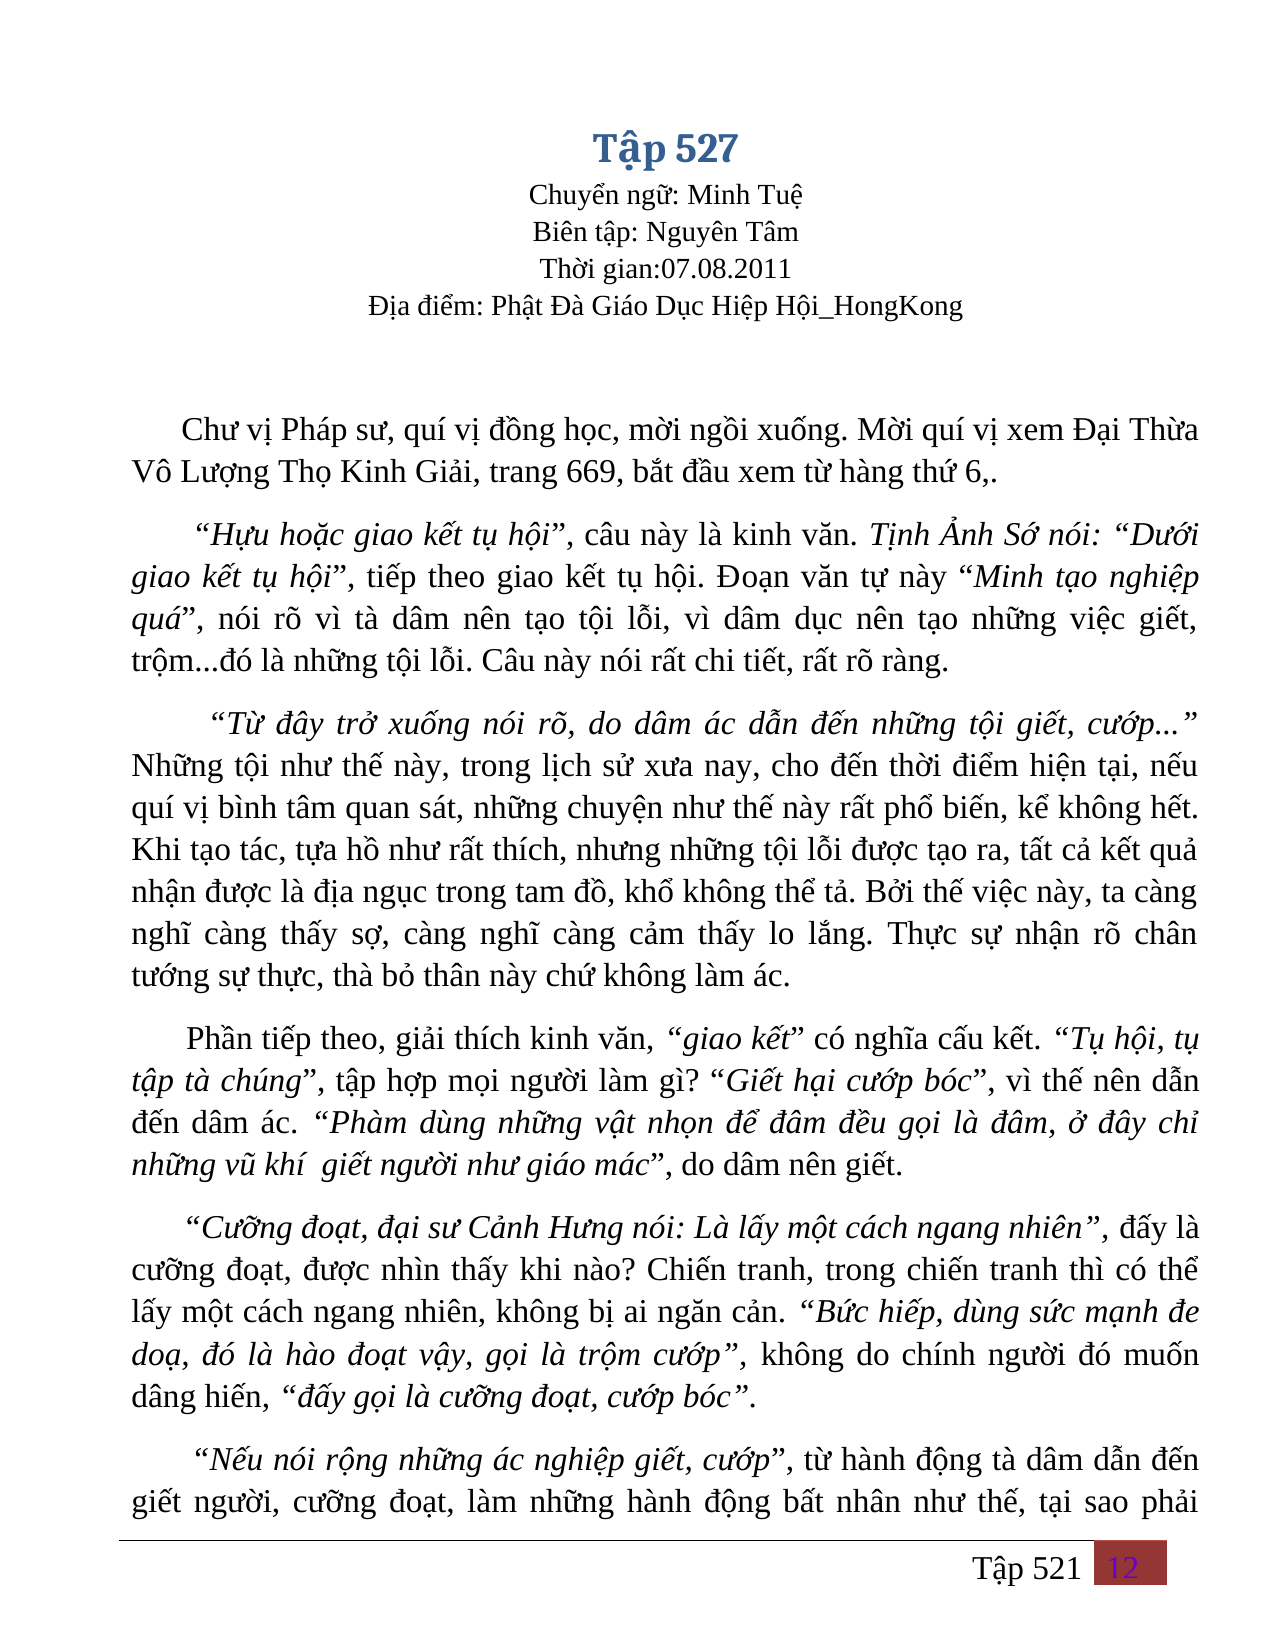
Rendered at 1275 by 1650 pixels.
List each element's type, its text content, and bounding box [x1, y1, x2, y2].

text Chuyển ngữ: Minh Tuệ [131, 177, 1200, 211]
text Chư vị Pháp sư, quí vị đồng học, mời ngồi xuống. Mời quí vị xem Đại Thừa Vô Lượng Thọ Kinh Giải, trang 669, bắt đầu xem từ hàng thứ 6,. [131, 409, 1200, 489]
subtitle Tập 527 [131, 125, 1200, 173]
text “Từ đây trở xuống nói rõ, do dâm ác dẫn đến những tội giết, cướp...” Những tội như thế này, trong lịch sử xưa nay, cho đến thời điểm hiện tại, nếu quí vị bình tâm quan sát, những chuyện như thế này rất phổ biến, kể không hết. Khi tạo tác, tựa hồ như rất thích, nhưng những tội lỗi được tạo ra, tất cả kết quả nhận được là địa ngục trong tam đồ, khổ không thể tả. Bởi thế việc này, ta càng nghĩ càng thấy sợ, càng nghĩ càng cảm thấy lo lắng. Thực sự nhận rõ chân tướng sự thực, thà bỏ thân này chứ không làm ác. [131, 703, 1200, 994]
text Phần tiếp theo, giải thích kinh văn, “giao kết” có nghĩa cấu kết. “Tụ hội, tụ tập tà chúng”, tập hợp mọi người làm gì? “Giết hại cướp bóc”, vì thế nên dẫn đến dâm ác. “Phàm dùng những vật nhọn để đâm đều gọi là đâm, ở đây chỉ những vũ khí giết người như giáo mác”, do dâm nên giết. [131, 1018, 1200, 1183]
text Địa điểm: Phật Đà Giáo Dục Hiệp Hội_HongKong [131, 288, 1200, 322]
text “Hựu hoặc giao kết tụ hội”, câu này là kinh văn. Tịnh Ảnh Sớ nói: “Dưới giao kết tụ hội”, tiếp theo giao kết tụ hội. Đoạn văn tự này “Minh tạo nghiệp quá”, nói rõ vì tà dâm nên tạo tội lỗi, vì dâm dục nên tạo những việc giết, trộm...đó là những tội lỗi. Câu này nói rất chi tiết, rất rõ ràng. [131, 514, 1200, 678]
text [131, 1439, 1200, 1519]
text Biên tập: Nguyên Tâm [131, 214, 1200, 248]
text Thời gian:07.08.2011 [131, 251, 1200, 285]
text “Cưỡng đoạt, đại sư Cảnh Hưng nói: Là lấy một cách ngang nhiên”, đấy là cưỡng đoạt, được nhìn thấy khi nào? Chiến tranh, trong chiến tranh thì có thể lấy một cách ngang nhiên, không bị ai ngăn cản. “Bức hiếp, dùng sức mạnh đe doạ, đó là hào đoạt vậy, gọi là trộm cướp”, không do chính người đó muốn dâng hiến, “đấy gọi là cưỡng đoạt, cướp bóc”. [131, 1207, 1200, 1414]
